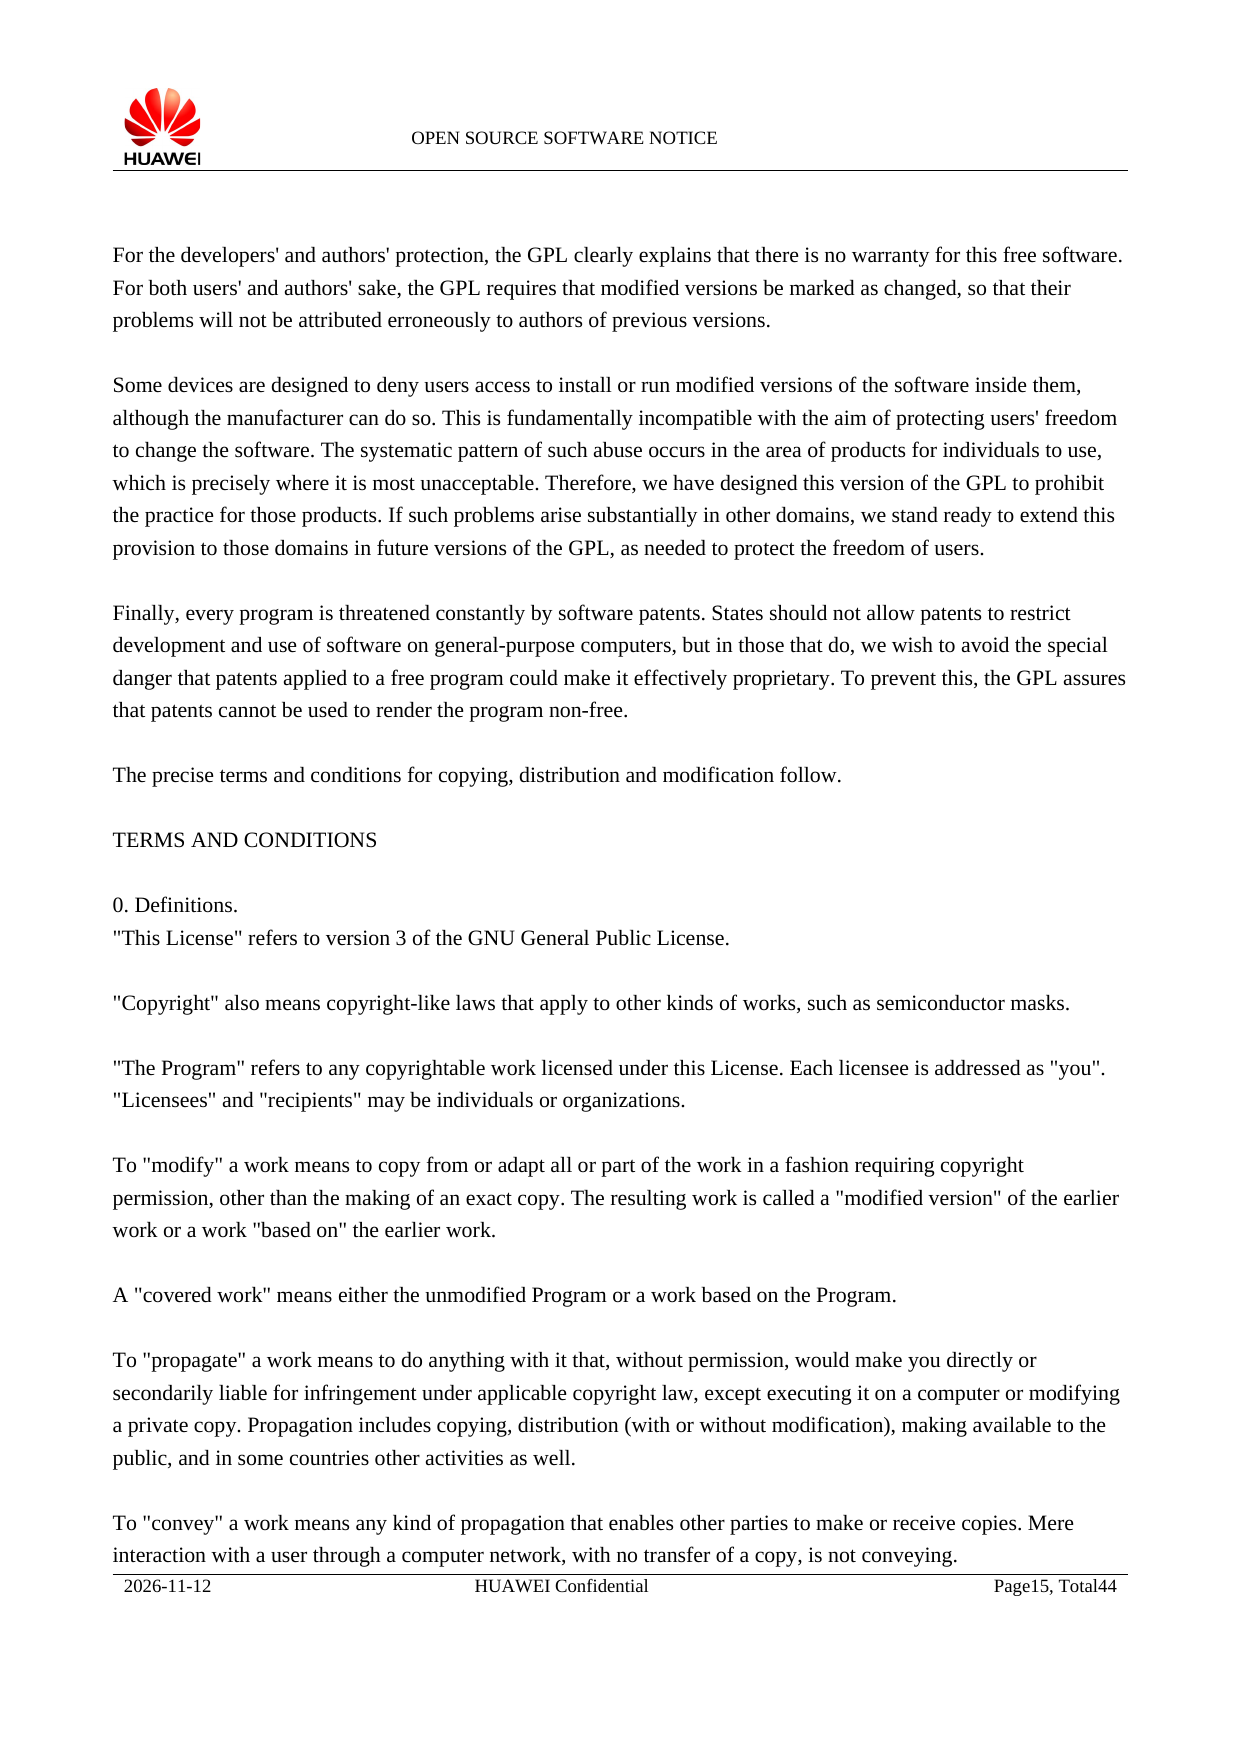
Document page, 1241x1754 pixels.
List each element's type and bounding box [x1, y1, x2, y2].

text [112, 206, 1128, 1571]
picture [124, 88, 201, 165]
